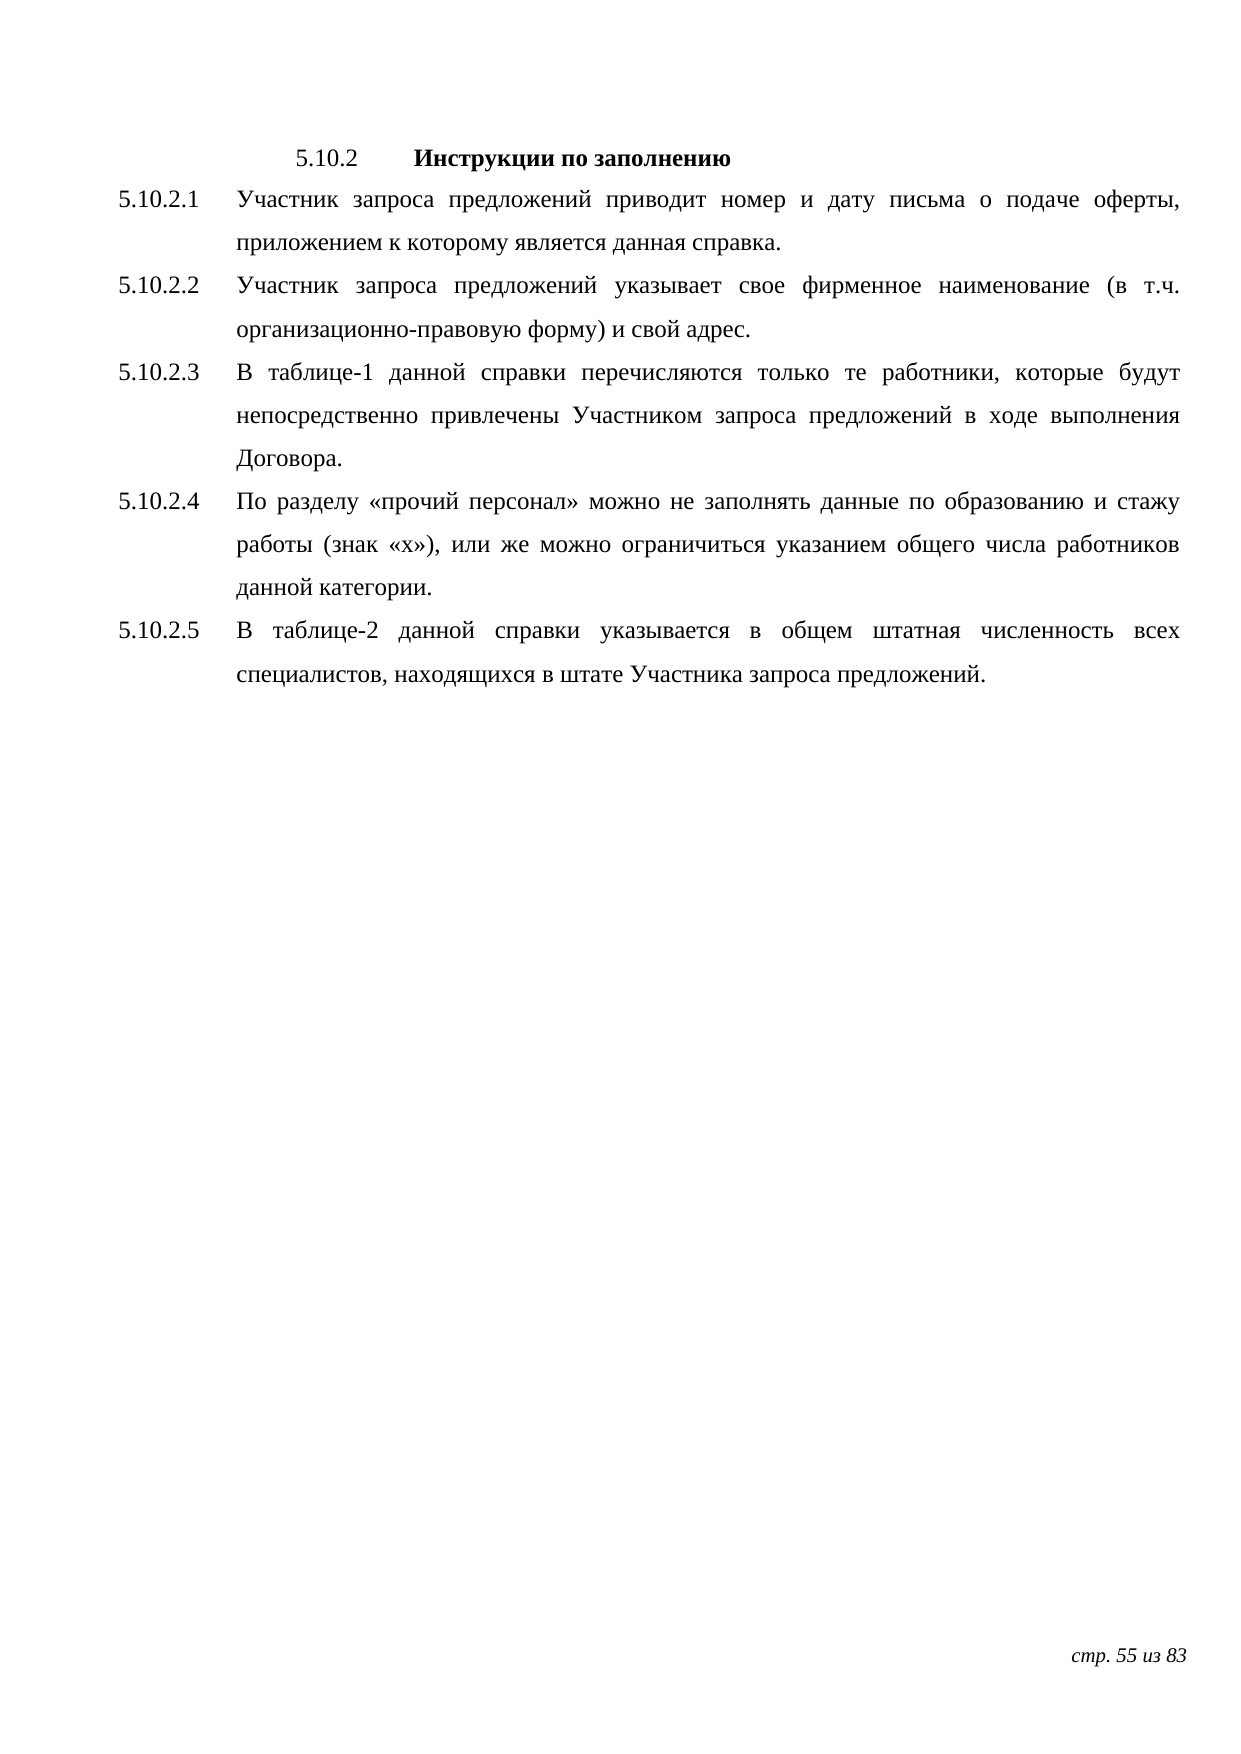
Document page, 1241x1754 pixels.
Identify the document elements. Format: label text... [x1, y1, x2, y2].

text В таблице-1 данной справки перечисляются только те работники, которые будут непосредственно привлечены Участником запроса предложений в ходе выполнения Договора. [118, 357, 1181, 472]
text Участник запроса предложений указывает свое фирменное наименование (в т.ч. организационно-правовую форму) и свой адрес. [118, 271, 1181, 342]
text По разделу «прочий персонал» можно не заполнять данные по образованию и стажу работы (знак «х»), или же можно ограничиться указанием общего числа работников данной категории. [118, 486, 1181, 601]
text В таблице-2 данной справки указывается в общем штатная численность всех специалистов, находящихся в штате Участника запроса предложений. [118, 616, 1181, 687]
text Инструкции по заполнению [236, 143, 1181, 172]
text Участник запроса предложений приводит номер и дату письма о подаче оферты, приложением к которому является данная справка. [118, 184, 1181, 256]
